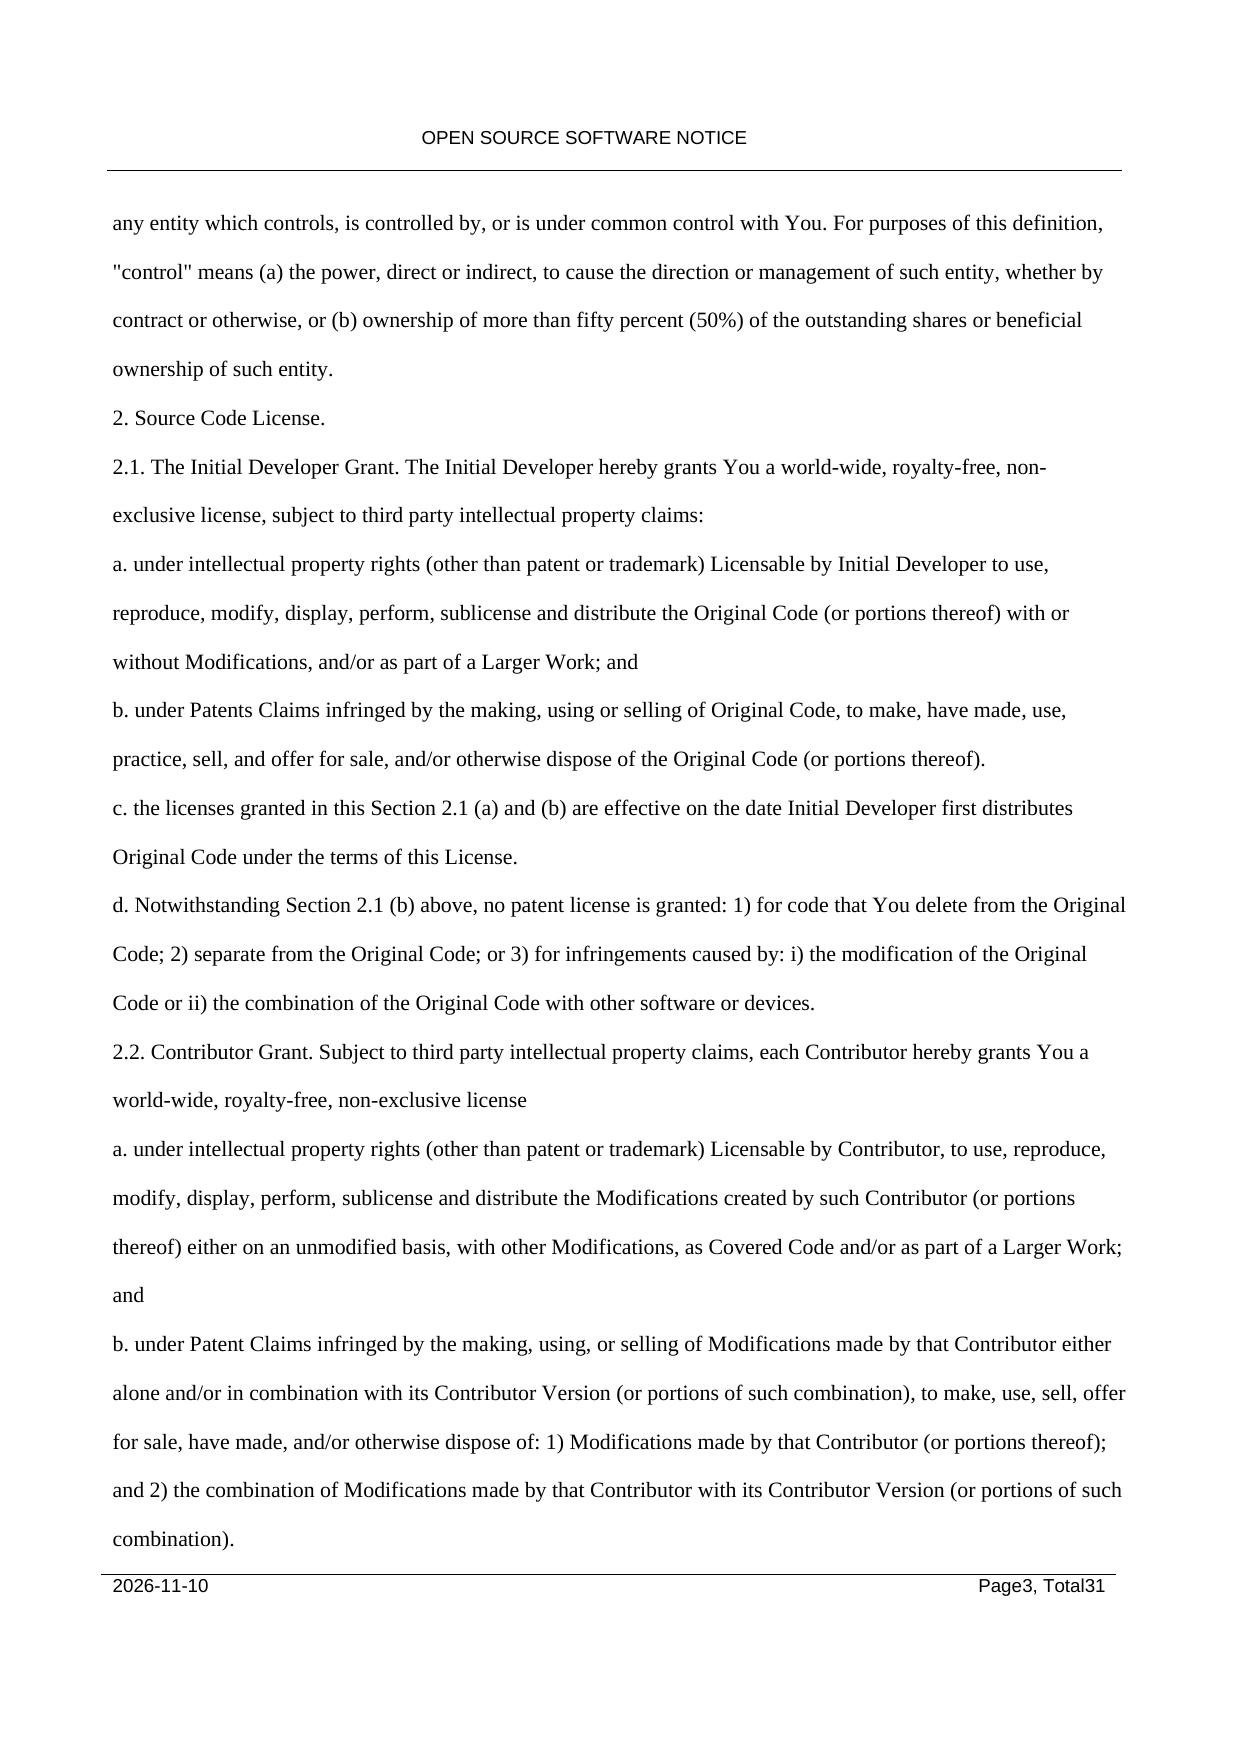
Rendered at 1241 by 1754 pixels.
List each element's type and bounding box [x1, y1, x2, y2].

text [112, 206, 1128, 1555]
